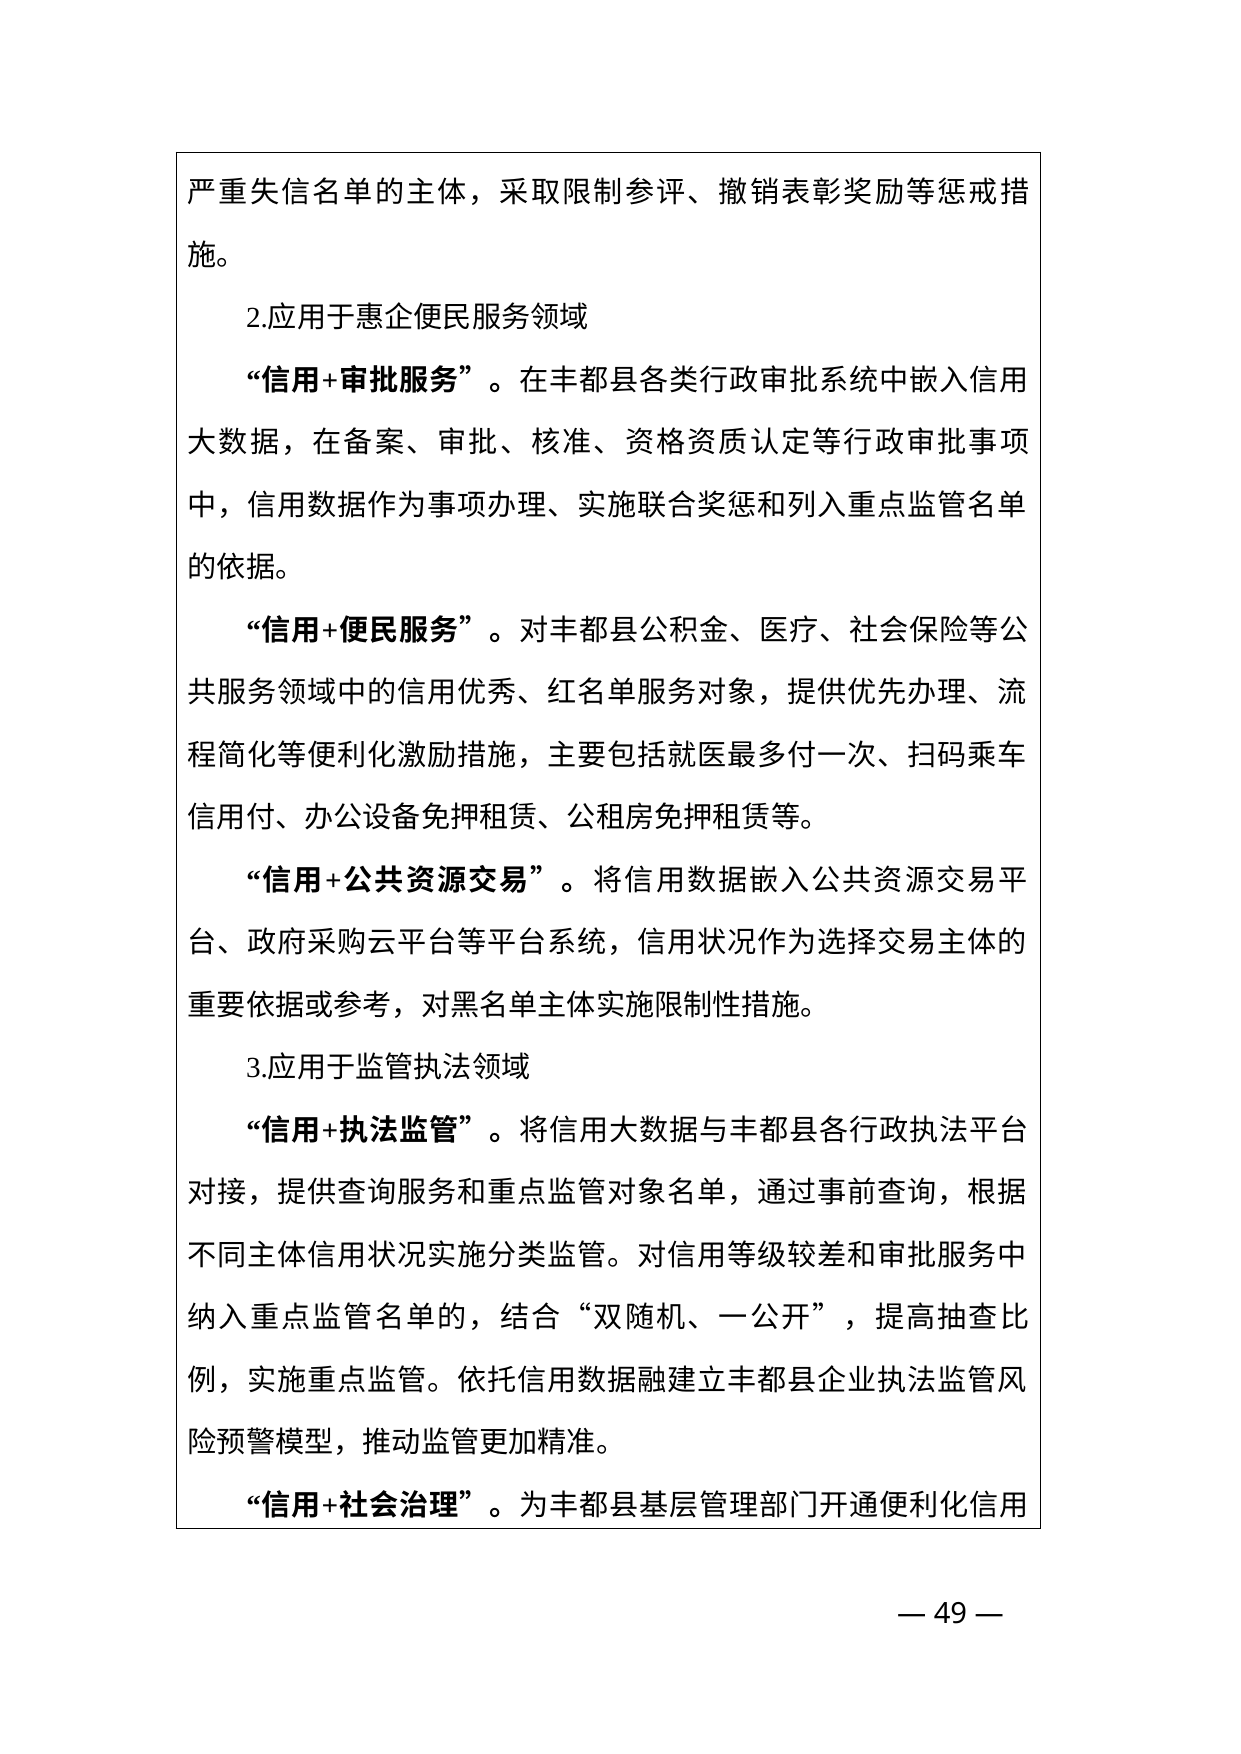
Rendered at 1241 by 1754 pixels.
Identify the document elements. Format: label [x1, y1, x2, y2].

table_header [177, 153, 1040, 1528]
